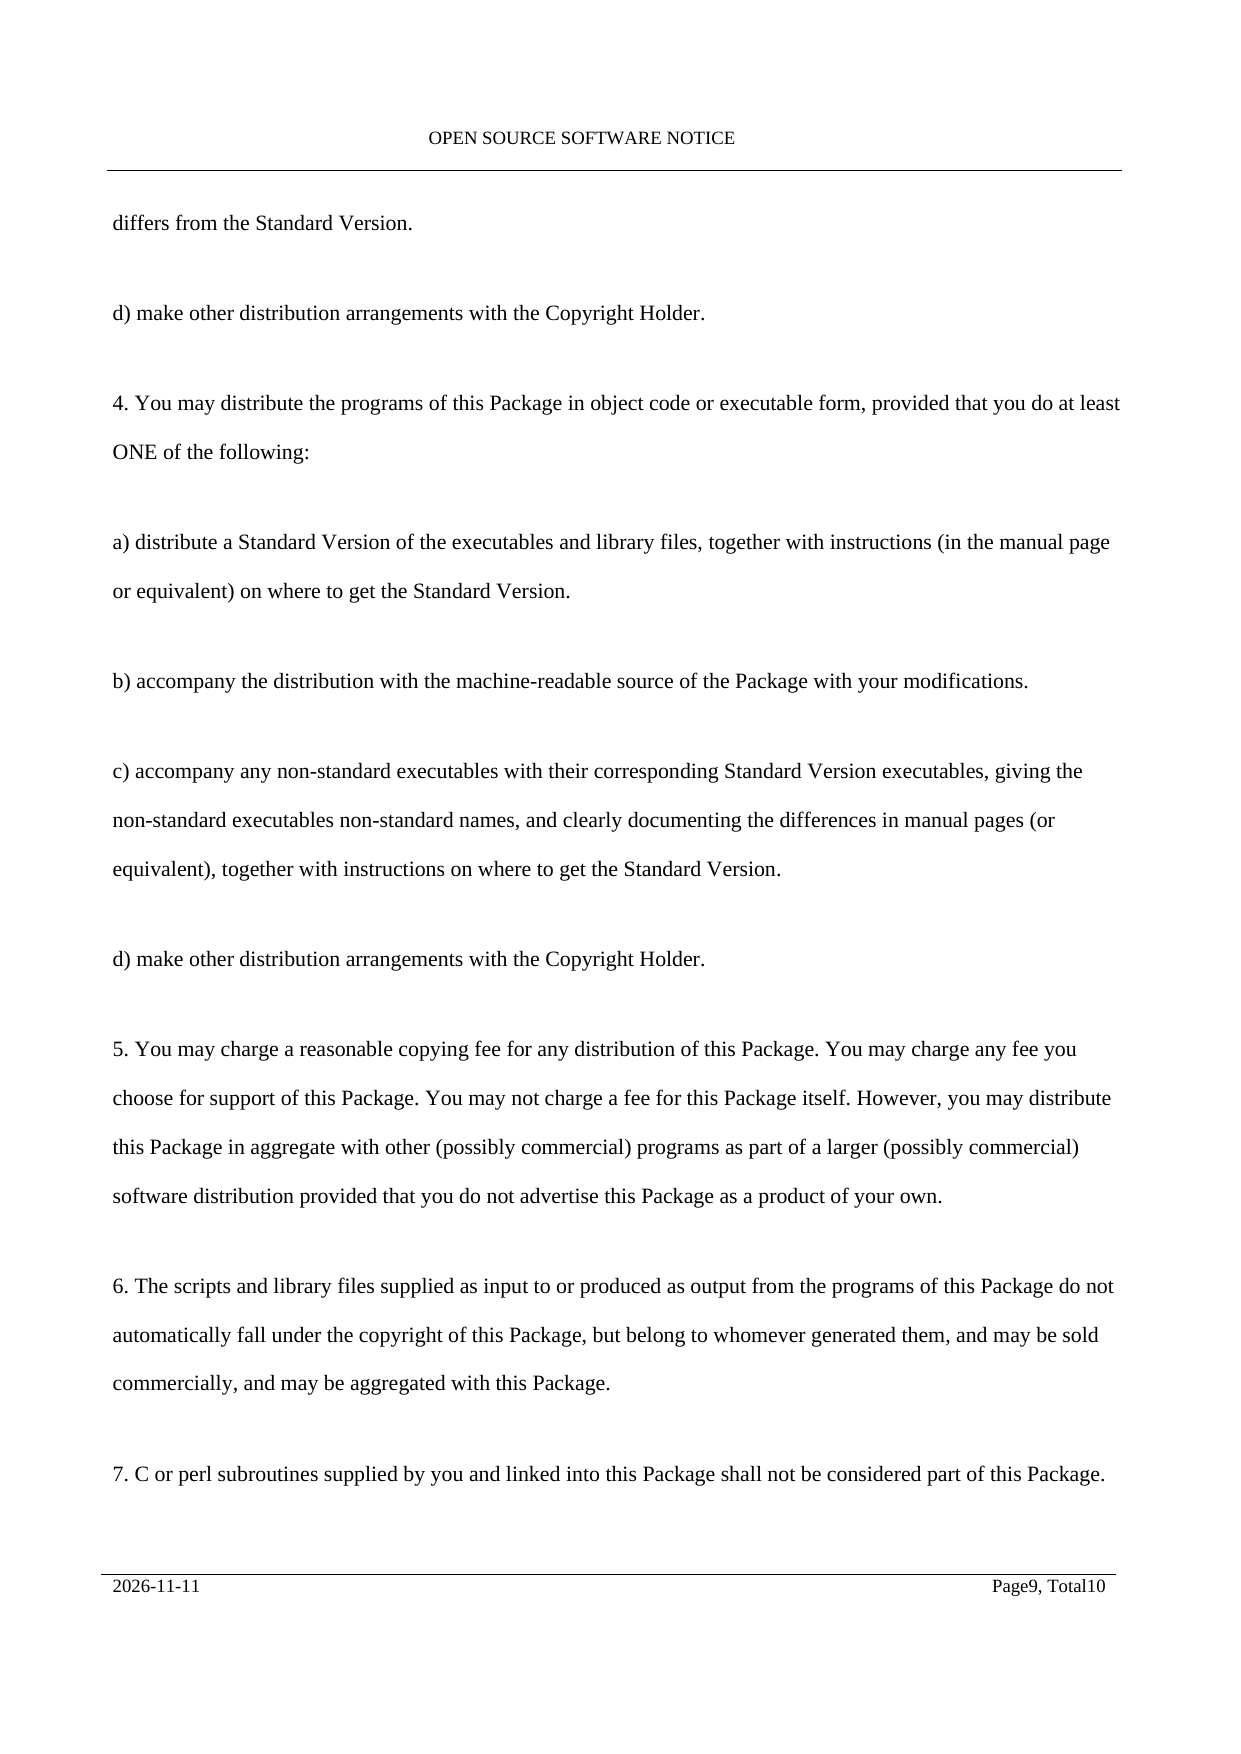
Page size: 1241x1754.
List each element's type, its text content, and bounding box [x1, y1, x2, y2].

text d) make other distribution arrangements with the Copyright Holder. [112, 297, 1128, 329]
text 7. C or perl subroutines supplied by you and linked into this Package shall not be considered part of this Package. [112, 1457, 1128, 1489]
text d) make other distribution arrangements with the Copyright Holder. [112, 943, 1128, 975]
text b) accompany the distribution with the machine-readable source of the Package with your modifications. [112, 665, 1128, 697]
text a) distribute a Standard Version of the executables and library files, together with instructions (in the manual page or equivalent) on where to get the Standard Version. [112, 526, 1128, 607]
text 4. You may distribute the programs of this Package in object code or executable form, provided that you do at least ONE of the following: [112, 387, 1128, 468]
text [112, 206, 1128, 239]
text c) accompany any non-standard executables with their corresponding Standard Version executables, giving the non-standard executables non-standard names, and clearly documenting the differences in manual pages (or equivalent), together with instructions on where to get the Standard Version. [112, 755, 1128, 885]
text 6. The scripts and library files supplied as input to or produced as output from the programs of this Package do not automatically fall under the copyright of this Package, but belong to whomever generated them, and may be sold commercially, and may be aggregated with this Package. [112, 1269, 1128, 1399]
text 5. You may charge a reasonable copying fee for any distribution of this Package. You may charge any fee you choose for support of this Package. You may not charge a fee for this Package itself. However, you may distribute this Package in aggregate with other (possibly commercial) programs as part of a larger (possibly commercial) software distribution provided that you do not advertise this Package as a product of your own. [112, 1033, 1128, 1212]
